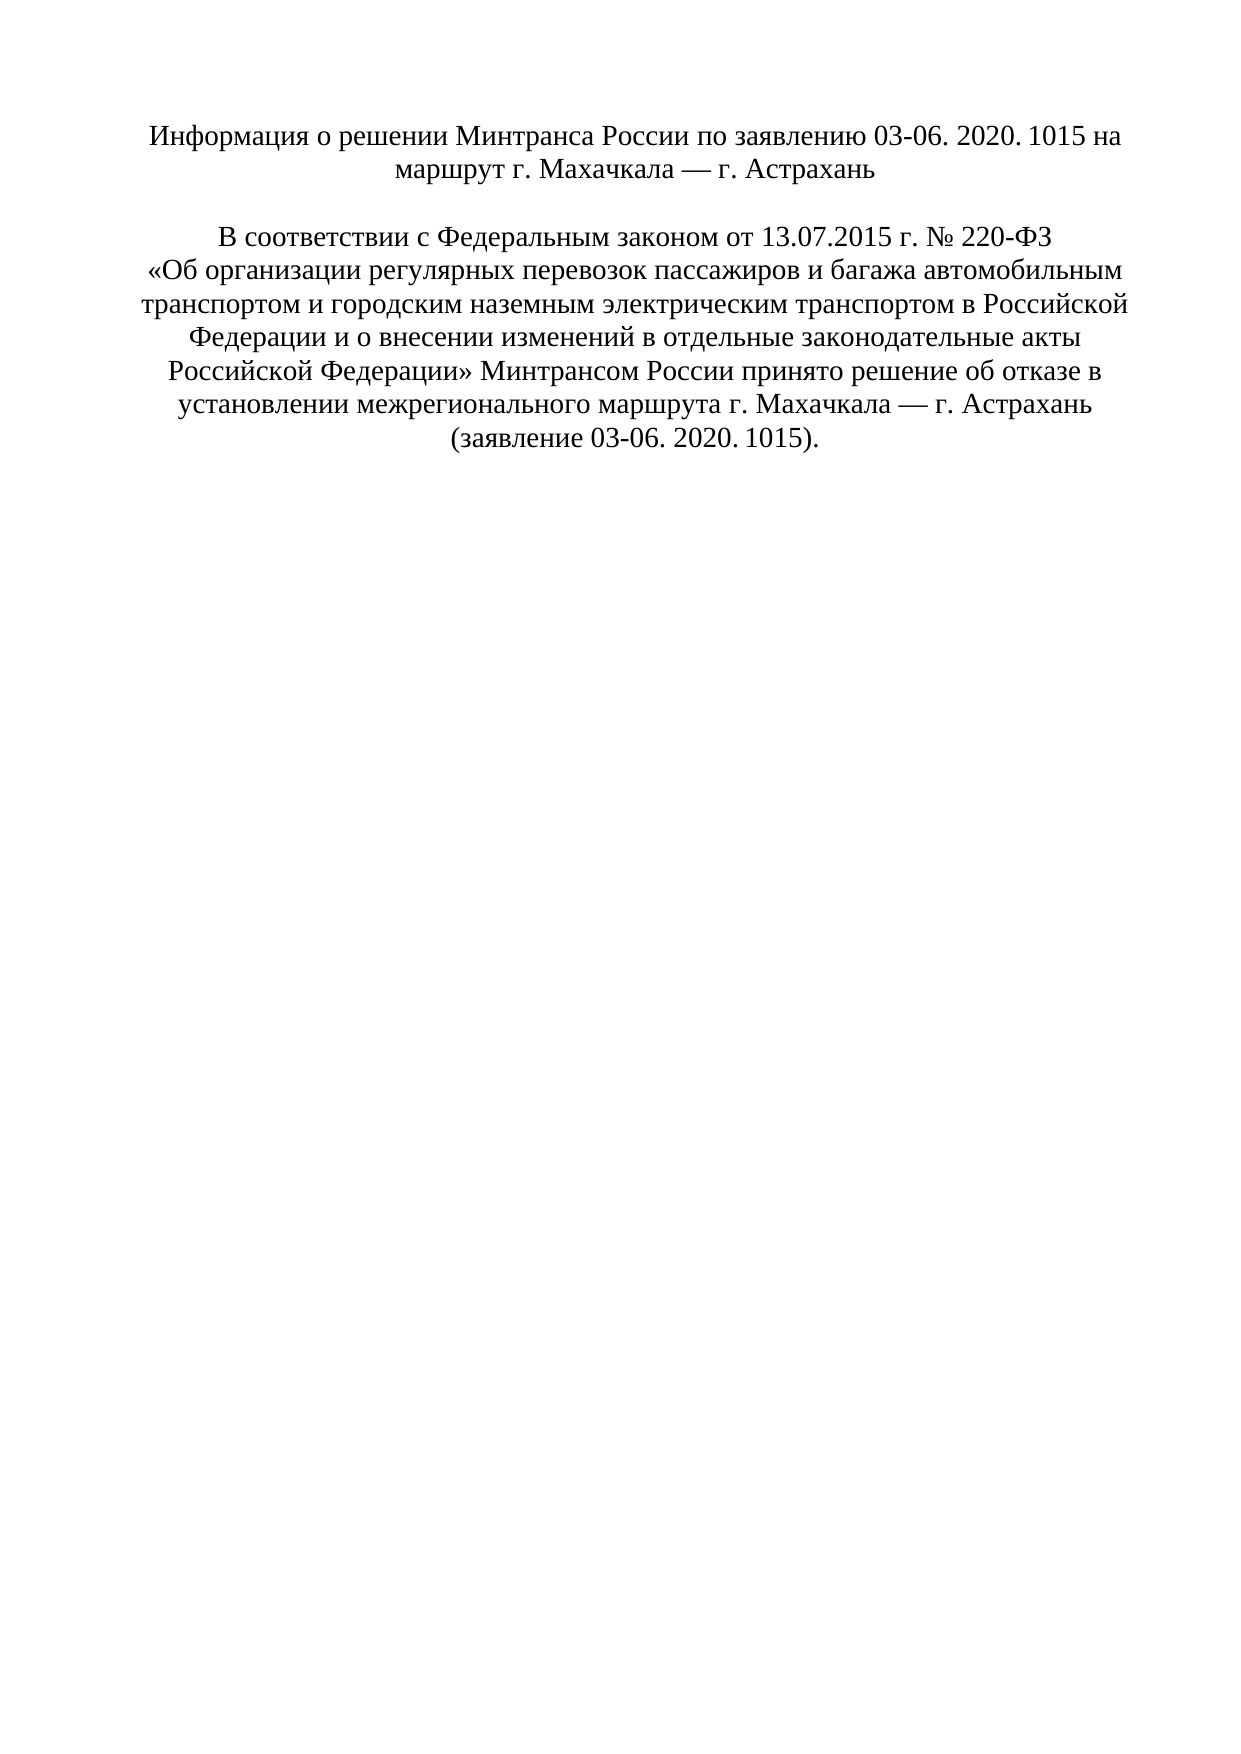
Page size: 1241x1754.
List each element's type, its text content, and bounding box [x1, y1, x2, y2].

text В соответствии с Федеральным законом от 13.07.2015 г. № 220-ФЗ «Об организации регулярных перевозок пассажиров и багажа автомобильным транспортом и городским наземным электрическим транспортом в Российской Федерации и о внесении изменений в отдельные законодательные акты Российской Федерации» Минтрансом России принято решение об отказе в установлении межрегионального маршрута г. Махачкала — г. Астрахань (заявление 03-06. 2020. 1015). [118, 219, 1152, 453]
text Информация о решении Минтранса России по заявлению 03-06. 2020. 1015 на маршрут г. Махачкала — г. Астрахань [118, 118, 1152, 185]
